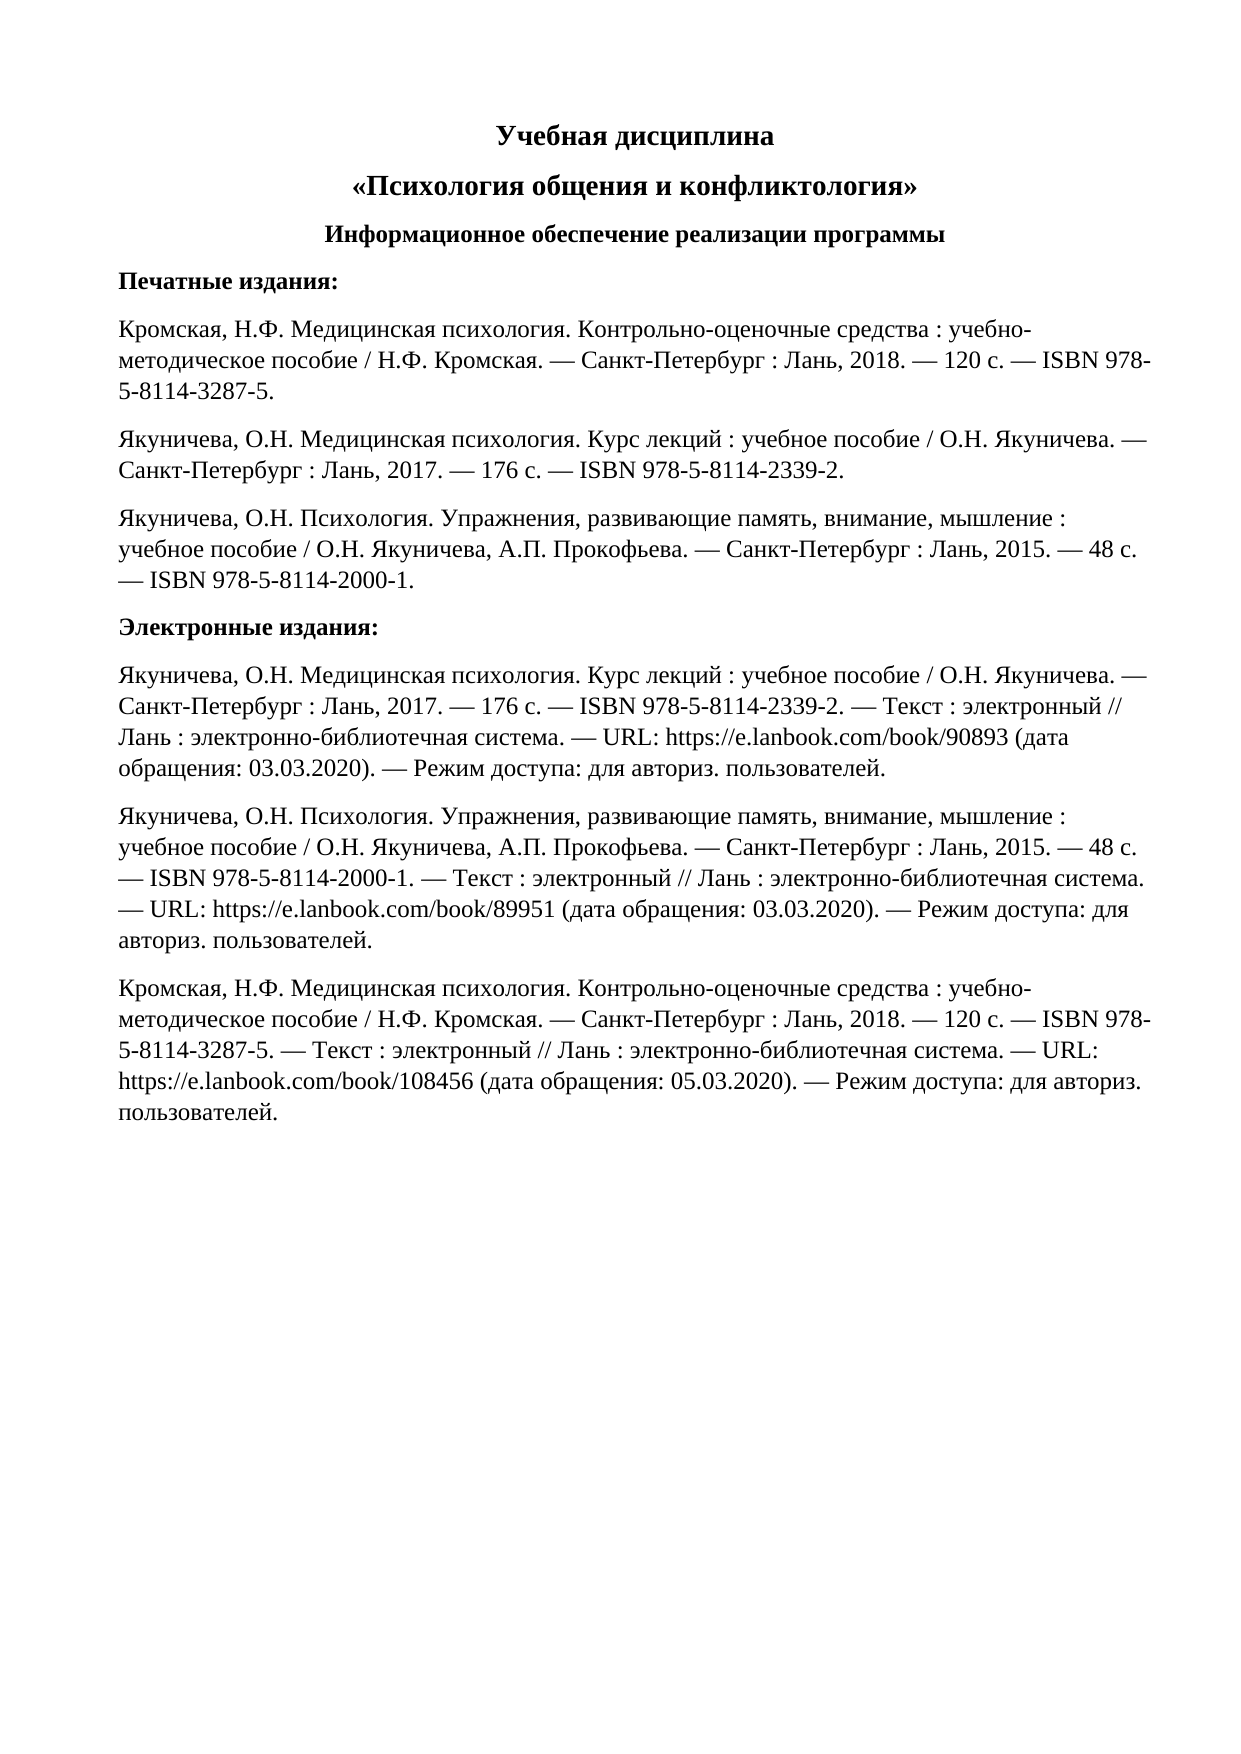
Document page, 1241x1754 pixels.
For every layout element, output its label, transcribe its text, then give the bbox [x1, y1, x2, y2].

text Якуничева, О.Н. Психология. Упражнения, развивающие память, внимание, мышление : учебное пособие / О.Н. Якуничева, А.П. Прокофьева. — Санкт-Петербург : Лань, 2015. — 48 с. — ISBN 978-5-8114-2000-1. [118, 503, 1152, 593]
text Якуничева, О.Н. Психология. Упражнения, развивающие память, внимание, мышление : учебное пособие / О.Н. Якуничева, А.П. Прокофьева. — Санкт-Петербург : Лань, 2015. — 48 с. — ISBN 978-5-8114-2000-1. — Текст : электронный // Лань : электронно-библиотечная система. — URL: https://e.lanbook.com/book/89951 (дата обращения: 03.03.2020). — Режим доступа: для авториз. пользователей. [118, 801, 1152, 954]
text Учебная дисциплина «Психология общения и конфликтология» [118, 118, 1152, 202]
text Печатные издания: [118, 266, 1152, 295]
text Информационное обеспечение реализации программы [118, 219, 1152, 247]
text Кромская, Н.Ф. Медицинская психология. Контрольно-оценочные средства : учебно-методическое пособие / Н.Ф. Кромская. — Санкт-Петербург : Лань, 2018. — 120 с. — ISBN 978-5-8114-3287-5. — Текст : электронный // Лань : электронно-библиотечная система. — URL: https://e.lanbook.com/book/108456 (дата обращения: 05.03.2020). — Режим доступа: для авториз. пользователей. [118, 973, 1152, 1126]
text Якуничева, О.Н. Медицинская психология. Курс лекций : учебное пособие / О.Н. Якуничева. — Санкт-Петербург : Лань, 2017. — 176 с. — ISBN 978-5-8114-2339-2. — Текст : электронный // Лань : электронно-библиотечная система. — URL: https://e.lanbook.com/book/90893 (дата обращения: 03.03.2020). — Режим доступа: для авториз. пользователей. [118, 660, 1152, 782]
text Электронные издания: [118, 612, 1152, 641]
text Кромская, Н.Ф. Медицинская психология. Контрольно-оценочные средства : учебно-методическое пособие / Н.Ф. Кромская. — Санкт-Петербург : Лань, 2018. — 120 с. — ISBN 978-5-8114-3287-5. [118, 314, 1152, 405]
text Якуничева, О.Н. Медицинская психология. Курс лекций : учебное пособие / О.Н. Якуничева. — Санкт-Петербург : Лань, 2017. — 176 с. — ISBN 978-5-8114-2339-2. [118, 424, 1152, 484]
